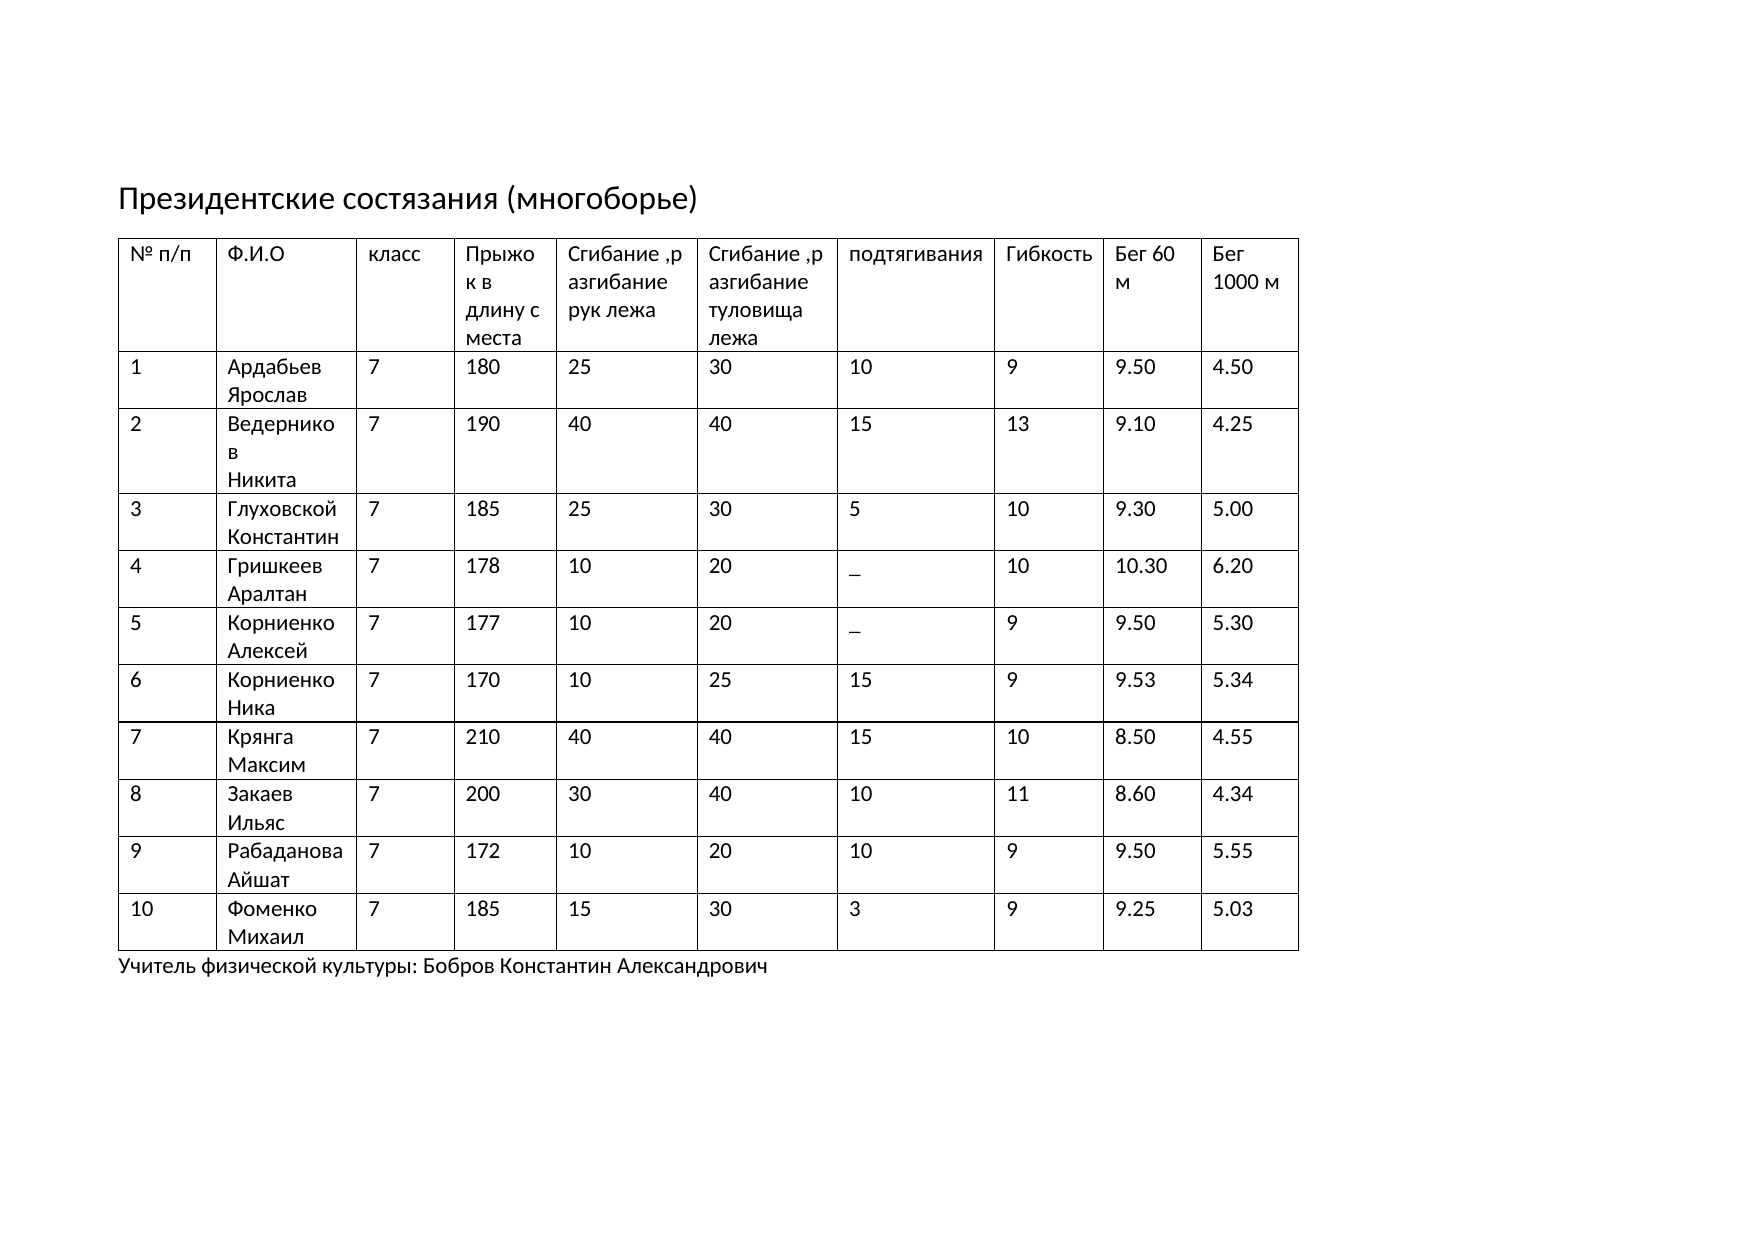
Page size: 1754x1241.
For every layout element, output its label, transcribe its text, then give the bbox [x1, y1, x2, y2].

table_cell Крянга Максим [217, 723, 356, 778]
table_cell 7 [357, 352, 454, 408]
table_cell 4.25 [1202, 409, 1298, 493]
table_cell 10 [557, 837, 697, 893]
table_cell 10 [557, 608, 697, 664]
table_cell 7 [357, 837, 454, 893]
table_cell 8.50 [1104, 723, 1201, 778]
table_cell 7 [357, 723, 454, 778]
table_cell 9.10 [1104, 409, 1201, 493]
table_cell 9 [995, 608, 1103, 664]
table_header подтягивания [838, 239, 994, 351]
table_header Бег 1000 м [1202, 239, 1298, 351]
table_cell 9.30 [1104, 494, 1201, 550]
table_cell 7 [357, 665, 454, 721]
table_cell Рабаданова Айшат [217, 837, 356, 893]
table_cell 180 [455, 352, 556, 408]
table_header Прыжок в длину с места [455, 239, 556, 351]
table_cell 9.50 [1104, 352, 1201, 408]
table_header Бег 60 м [1104, 239, 1201, 351]
text Президентские состязания (многоборье) [118, 177, 1636, 218]
table_cell _ [838, 608, 994, 664]
table_cell 172 [455, 837, 556, 893]
table_cell 6 [119, 665, 216, 721]
text Учитель физической культуры: Бобров Константин Александрович [118, 951, 1636, 979]
table_cell 13 [995, 409, 1103, 493]
table_cell 15 [838, 665, 994, 721]
table_cell 4 [119, 551, 216, 607]
table_cell 190 [455, 409, 556, 493]
table_cell Ардабьев Ярослав [217, 352, 356, 408]
table_cell 9 [995, 665, 1103, 721]
table_cell 10 [119, 894, 216, 950]
table_cell 3 [119, 494, 216, 550]
table_cell 5.00 [1202, 494, 1298, 550]
table_cell 9 [995, 352, 1103, 408]
table_cell 9.25 [1104, 894, 1201, 950]
table_cell 9.50 [1104, 837, 1201, 893]
table_cell 4.34 [1202, 780, 1298, 836]
table_cell Глуховской Константин [217, 494, 356, 550]
table_cell 10 [995, 551, 1103, 607]
table_cell 5 [119, 608, 216, 664]
table_cell 40 [698, 723, 837, 778]
table_cell 10.30 [1104, 551, 1201, 607]
table_cell 10 [838, 837, 994, 893]
table_header Сгибание ,разгибание рук лежа [557, 239, 697, 351]
table_cell 9 [995, 837, 1103, 893]
table_cell 11 [995, 780, 1103, 836]
table_cell 10 [557, 665, 697, 721]
table_cell 9 [995, 894, 1103, 950]
table_cell 40 [698, 780, 837, 836]
table_cell Корниенко Ника [217, 665, 356, 721]
table_header Сгибание ,разгибание туловища лежа [698, 239, 837, 351]
table_cell 25 [698, 665, 837, 721]
table_cell 40 [698, 409, 837, 493]
table_cell 7 [357, 551, 454, 607]
table_cell 30 [698, 894, 837, 950]
table_cell 1 [119, 352, 216, 408]
table_cell _ [838, 551, 994, 607]
table_cell 7 [357, 894, 454, 950]
table_cell 170 [455, 665, 556, 721]
table_cell 185 [455, 494, 556, 550]
table_cell 20 [698, 608, 837, 664]
table_cell Закаев Ильяс [217, 780, 356, 836]
table_cell 9.50 [1104, 608, 1201, 664]
table_cell 2 [119, 409, 216, 493]
table_cell 20 [698, 837, 837, 893]
table_cell Гришкеев Аралтан [217, 551, 356, 607]
table_cell 10 [557, 551, 697, 607]
table_cell 5.03 [1202, 894, 1298, 950]
table_cell 30 [557, 780, 697, 836]
table_cell 30 [698, 494, 837, 550]
table_cell 15 [838, 723, 994, 778]
table_cell Корниенко Алексей [217, 608, 356, 664]
table_cell 5.34 [1202, 665, 1298, 721]
table_cell 185 [455, 894, 556, 950]
table_cell 9.53 [1104, 665, 1201, 721]
table_cell 9 [119, 837, 216, 893]
table_cell 25 [557, 352, 697, 408]
table_cell 15 [557, 894, 697, 950]
table_cell 210 [455, 723, 556, 778]
table_cell 7 [357, 608, 454, 664]
table_cell 3 [838, 894, 994, 950]
table_cell 6.20 [1202, 551, 1298, 607]
table_cell 10 [838, 352, 994, 408]
table_cell 200 [455, 780, 556, 836]
table_cell 20 [698, 551, 837, 607]
table_cell Ведерников Никита [217, 409, 356, 493]
table_cell 7 [357, 780, 454, 836]
table_cell 15 [838, 409, 994, 493]
table_cell 25 [557, 494, 697, 550]
table_cell 8 [119, 780, 216, 836]
table_cell 5 [838, 494, 994, 550]
table_cell 10 [995, 723, 1103, 778]
table_cell 177 [455, 608, 556, 664]
table_cell 4.50 [1202, 352, 1298, 408]
table_header Ф.И.О [217, 239, 356, 351]
table_cell 10 [995, 494, 1103, 550]
table_cell 30 [698, 352, 837, 408]
table_cell 8.60 [1104, 780, 1201, 836]
table_cell 7 [357, 494, 454, 550]
table_cell 5.30 [1202, 608, 1298, 664]
table_cell 5.55 [1202, 837, 1298, 893]
table_cell 4.55 [1202, 723, 1298, 778]
table_header класс [357, 239, 454, 351]
table_cell 7 [119, 723, 216, 778]
table_header № п/п [119, 239, 216, 351]
table_cell 40 [557, 409, 697, 493]
table_cell 10 [838, 780, 994, 836]
table_cell 7 [357, 409, 454, 493]
table_cell 40 [557, 723, 697, 778]
table_cell Фоменко Михаил [217, 894, 356, 950]
table_header Гибкость [995, 239, 1103, 351]
table_cell 178 [455, 551, 556, 607]
